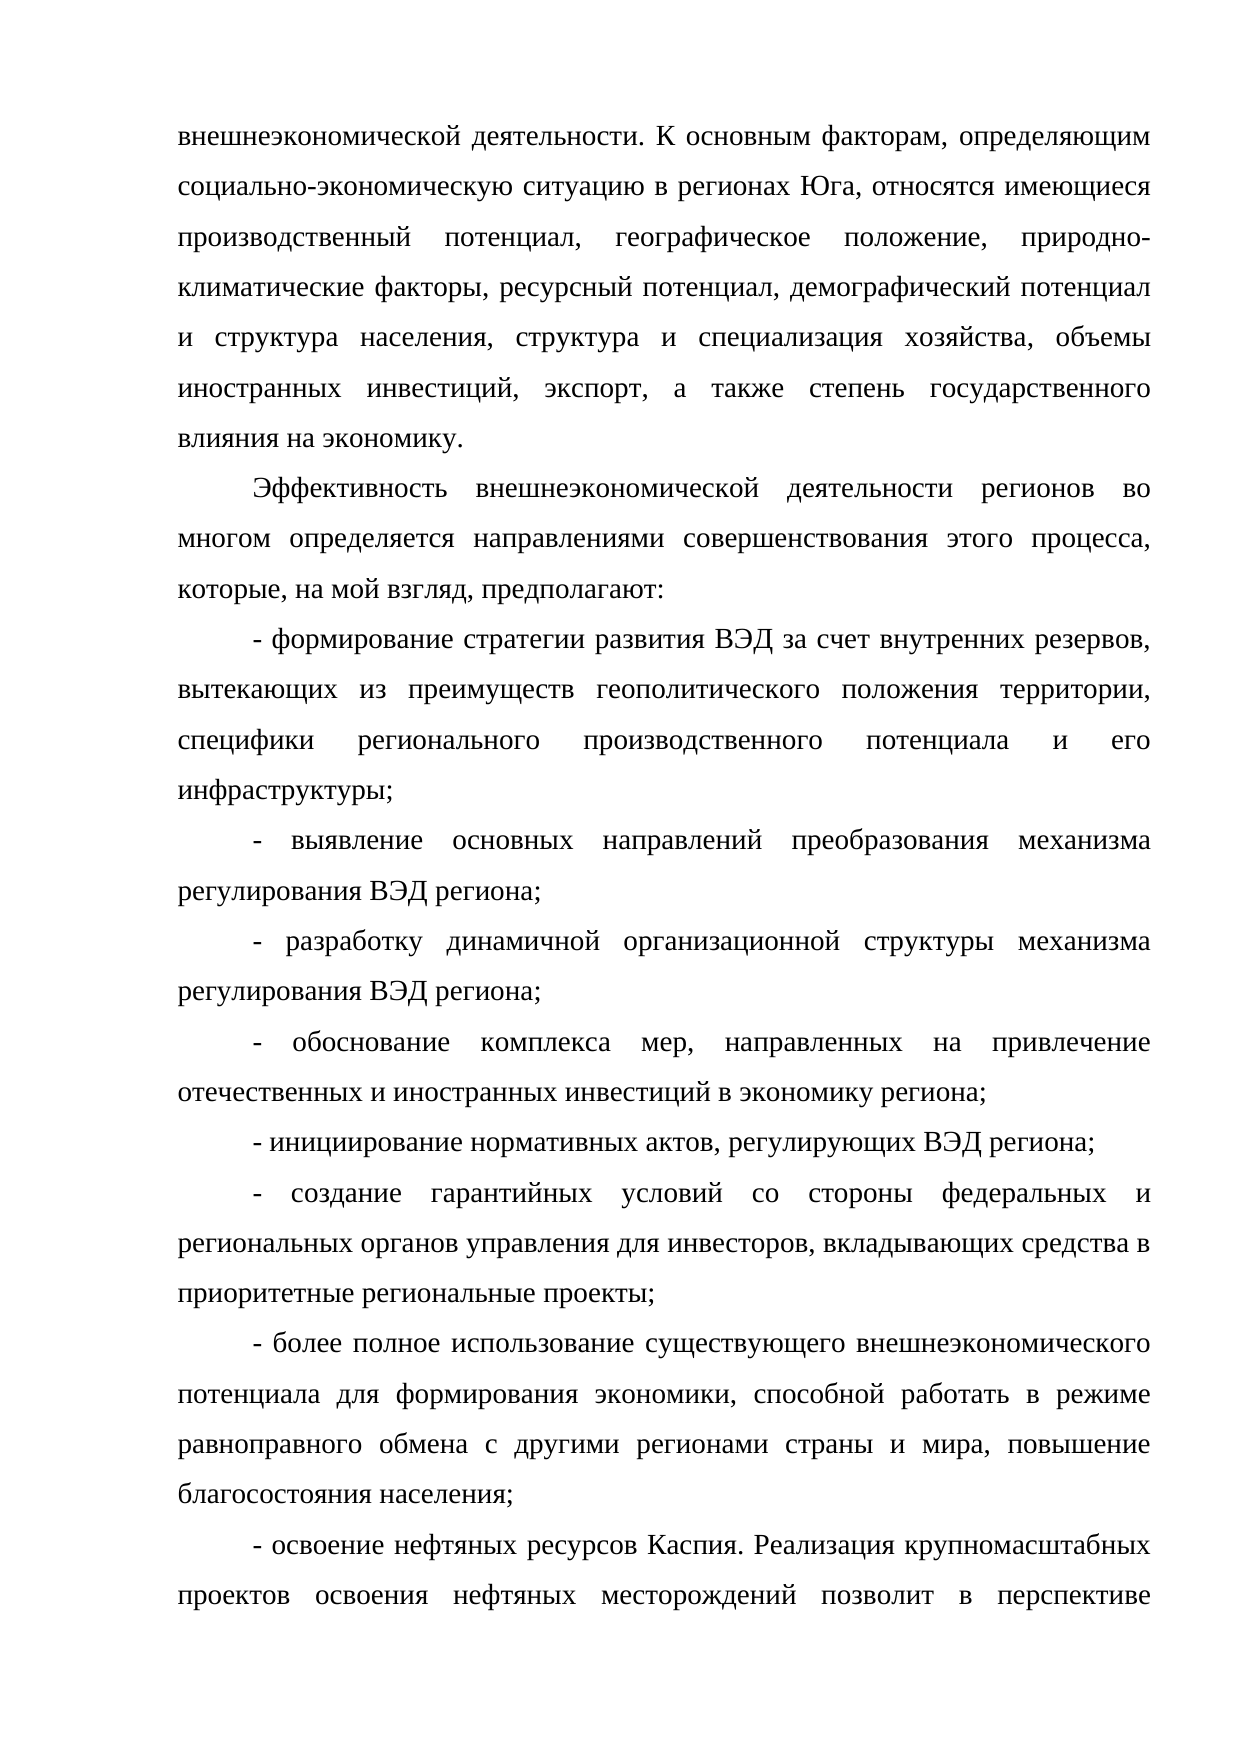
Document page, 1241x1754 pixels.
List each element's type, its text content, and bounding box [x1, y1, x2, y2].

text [177, 118, 1152, 453]
text - выявление основных направлений преобразования механизма регулирования ВЭД региона; [177, 822, 1152, 906]
text - инициирование нормативных актов, регулирующих ВЭД региона; [177, 1124, 1152, 1158]
text - создание гарантийных условий со стороны федеральных и региональных органов управления для инвесторов, вкладывающих средства в приоритетные региональные проекты; [177, 1175, 1152, 1309]
text - формирование стратегии развития ВЭД за счет внутренних резервов, вытекающих из преимуществ геополитического положения территории, специфики регионального производственного потенциала и его инфраструктуры; [177, 621, 1152, 806]
text - более полное использование существующего внешнеэкономического потенциала для формирования экономики, способной работать в режиме равноправного обмена с другими регионами страны и мира, повышение благосостояния населения; [177, 1326, 1152, 1510]
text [177, 1527, 1152, 1611]
text - разработку динамичной организационной структуры механизма регулирования ВЭД региона; [177, 923, 1152, 1007]
text - обоснование комплекса мер, направленных на привлечение отечественных и иностранных инвестиций в экономику региона; [177, 1024, 1152, 1108]
text Эффективность внешнеэкономической деятельности регионов во многом определяется направлениями совершенствования этого процесса, которые, на мой взгляд, предполагают: [177, 470, 1152, 604]
